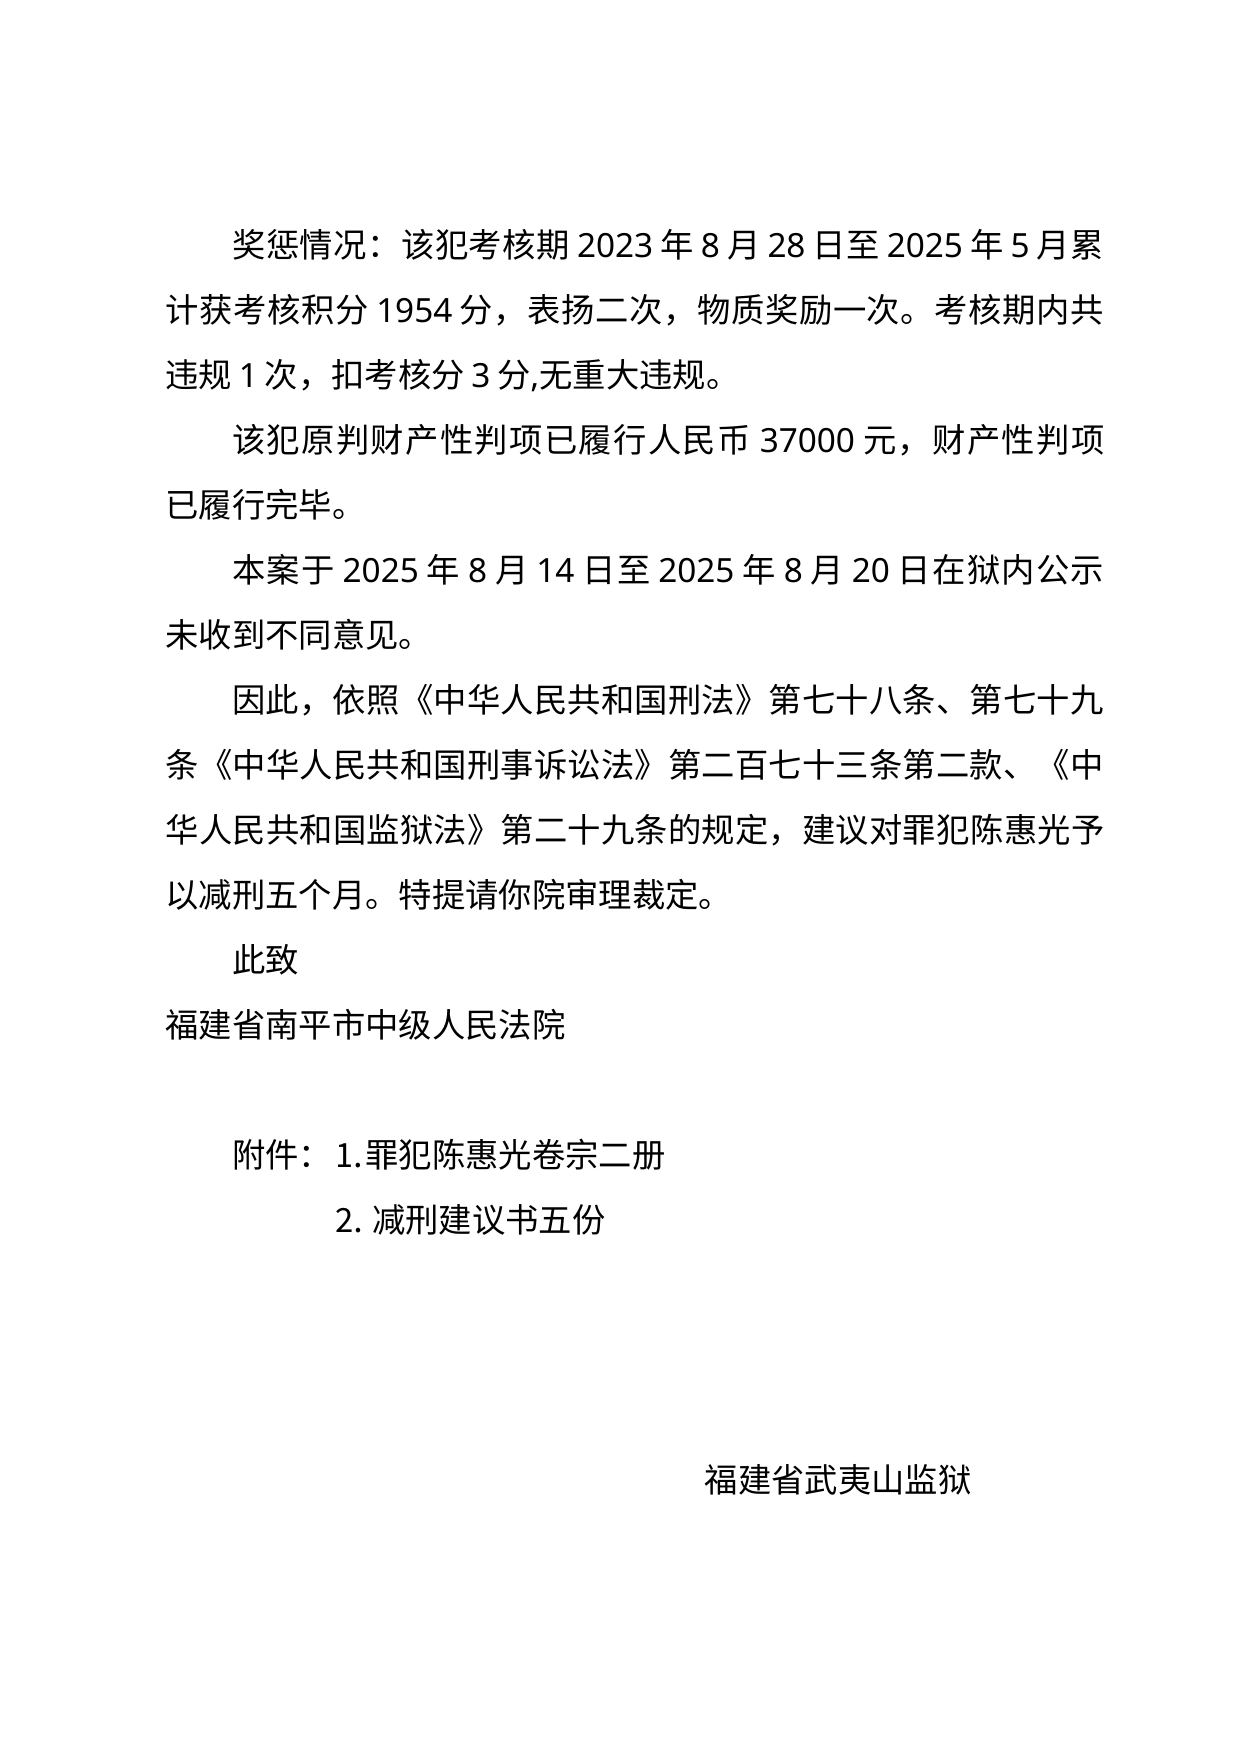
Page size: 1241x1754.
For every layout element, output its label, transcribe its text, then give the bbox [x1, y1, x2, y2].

text 本案于2025年8月14日至2025年8月20日在狱内公示未收到不同意见。 [165, 536, 1104, 666]
text 福建省武夷山监狱 [165, 1446, 971, 1511]
text 因此，依照《中华人民共和国刑法》第七十八条、第七十九条《中华人民共和国刑事诉讼法》第二百七十三条第二款、《中华人民共和国监狱法》第二十九条的规定，建议对罪犯陈惠光予以减刑五个月。特提请你院审理裁定。 [165, 666, 1104, 926]
text 奖惩情况：该犯考核期2023年8月28日至2025年5月累计获考核积分1954分，表扬二次，物质奖励一次。考核期内共违规1次，扣考核分3分,无重大违规。 [165, 211, 1104, 406]
text ⒉减刑建议书五份 [232, 1186, 1109, 1251]
text 该犯原判财产性判项已履行人民币37000元，财产性判项已履行完毕。 [165, 406, 1104, 536]
text 附件：⒈罪犯陈惠光卷宗二册 [232, 1121, 1104, 1186]
text 此致 [165, 926, 1109, 991]
text 福建省南平市中级人民法院 [165, 991, 1109, 1056]
